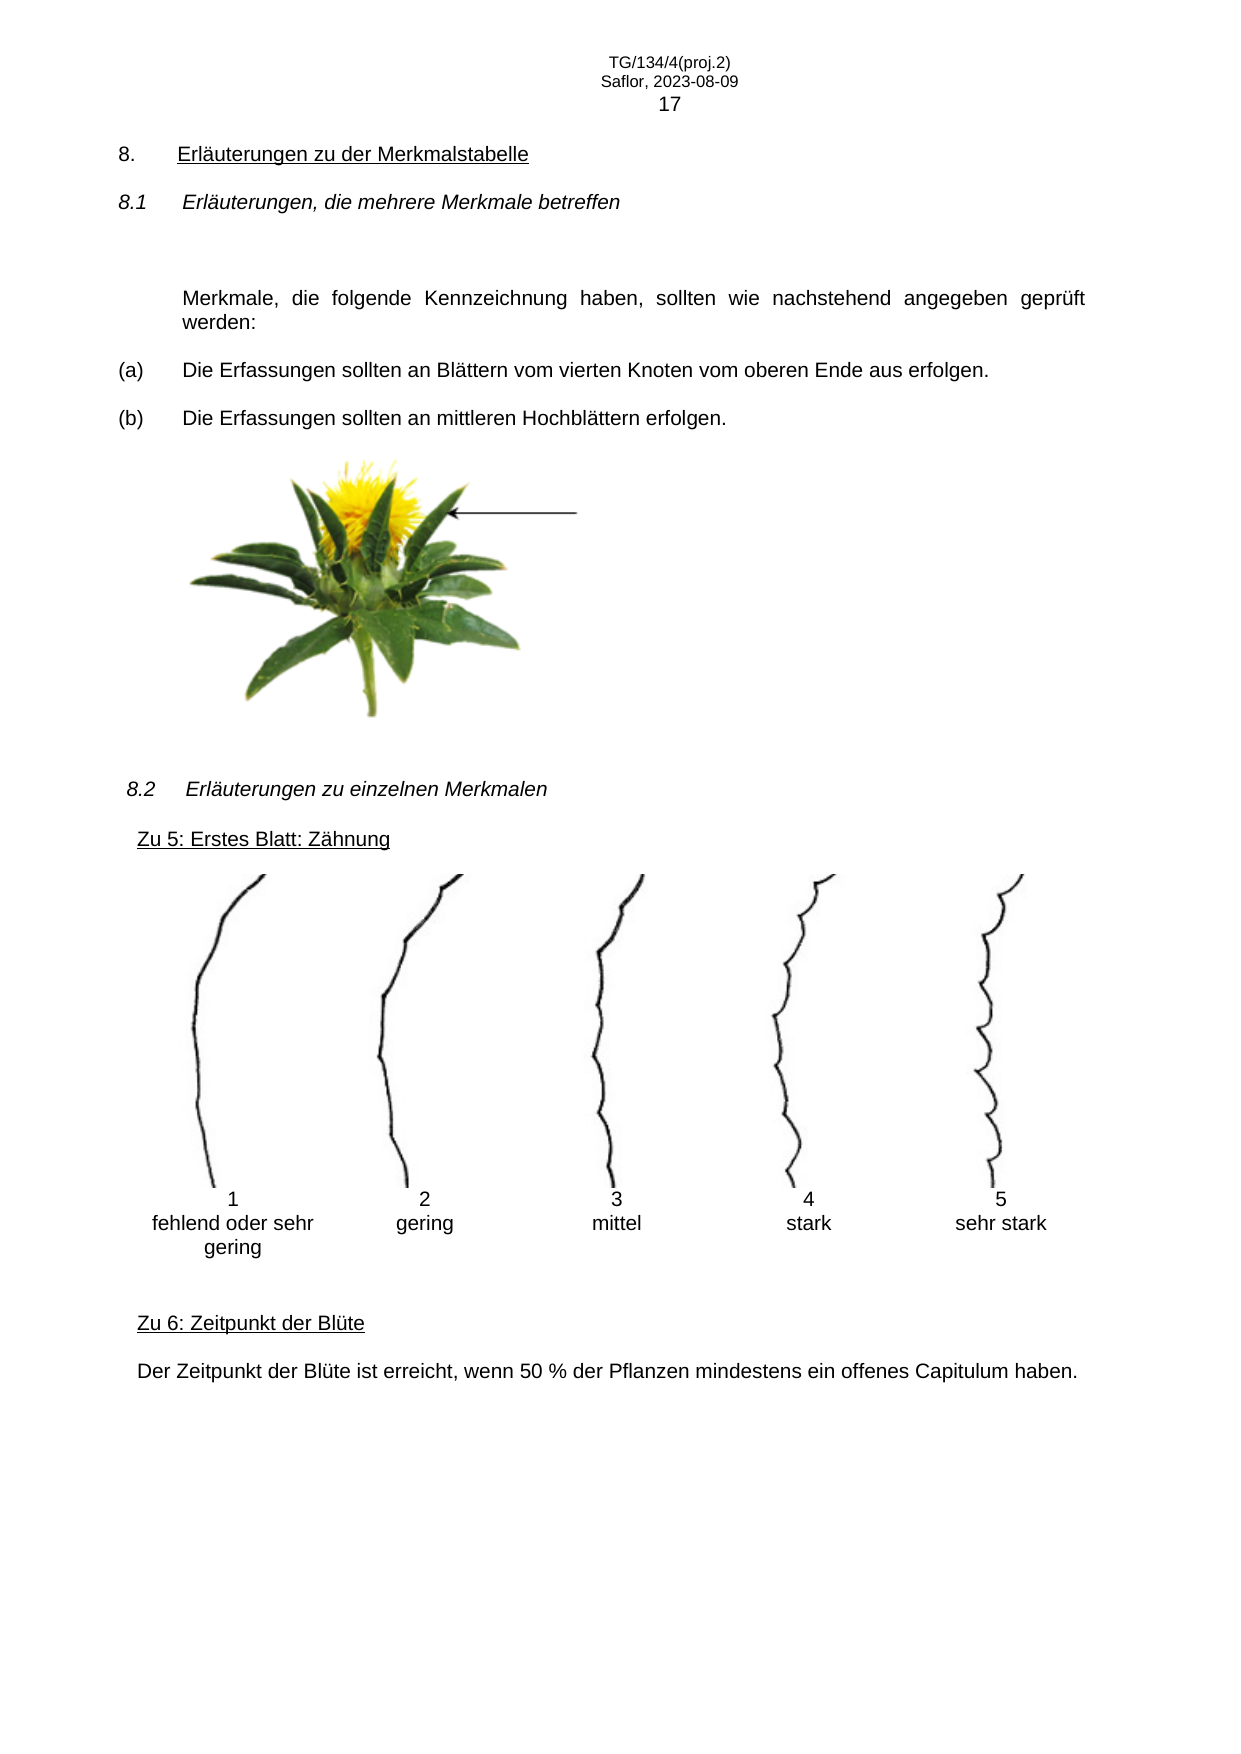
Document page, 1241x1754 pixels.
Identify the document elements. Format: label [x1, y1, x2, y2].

picture [166, 874, 300, 1188]
table_cell [118, 753, 1109, 1601]
picture [757, 874, 860, 1188]
picture [357, 874, 492, 1188]
picture [187, 453, 582, 729]
picture [572, 874, 661, 1188]
table_header [118, 142, 1109, 753]
picture [964, 874, 1037, 1188]
